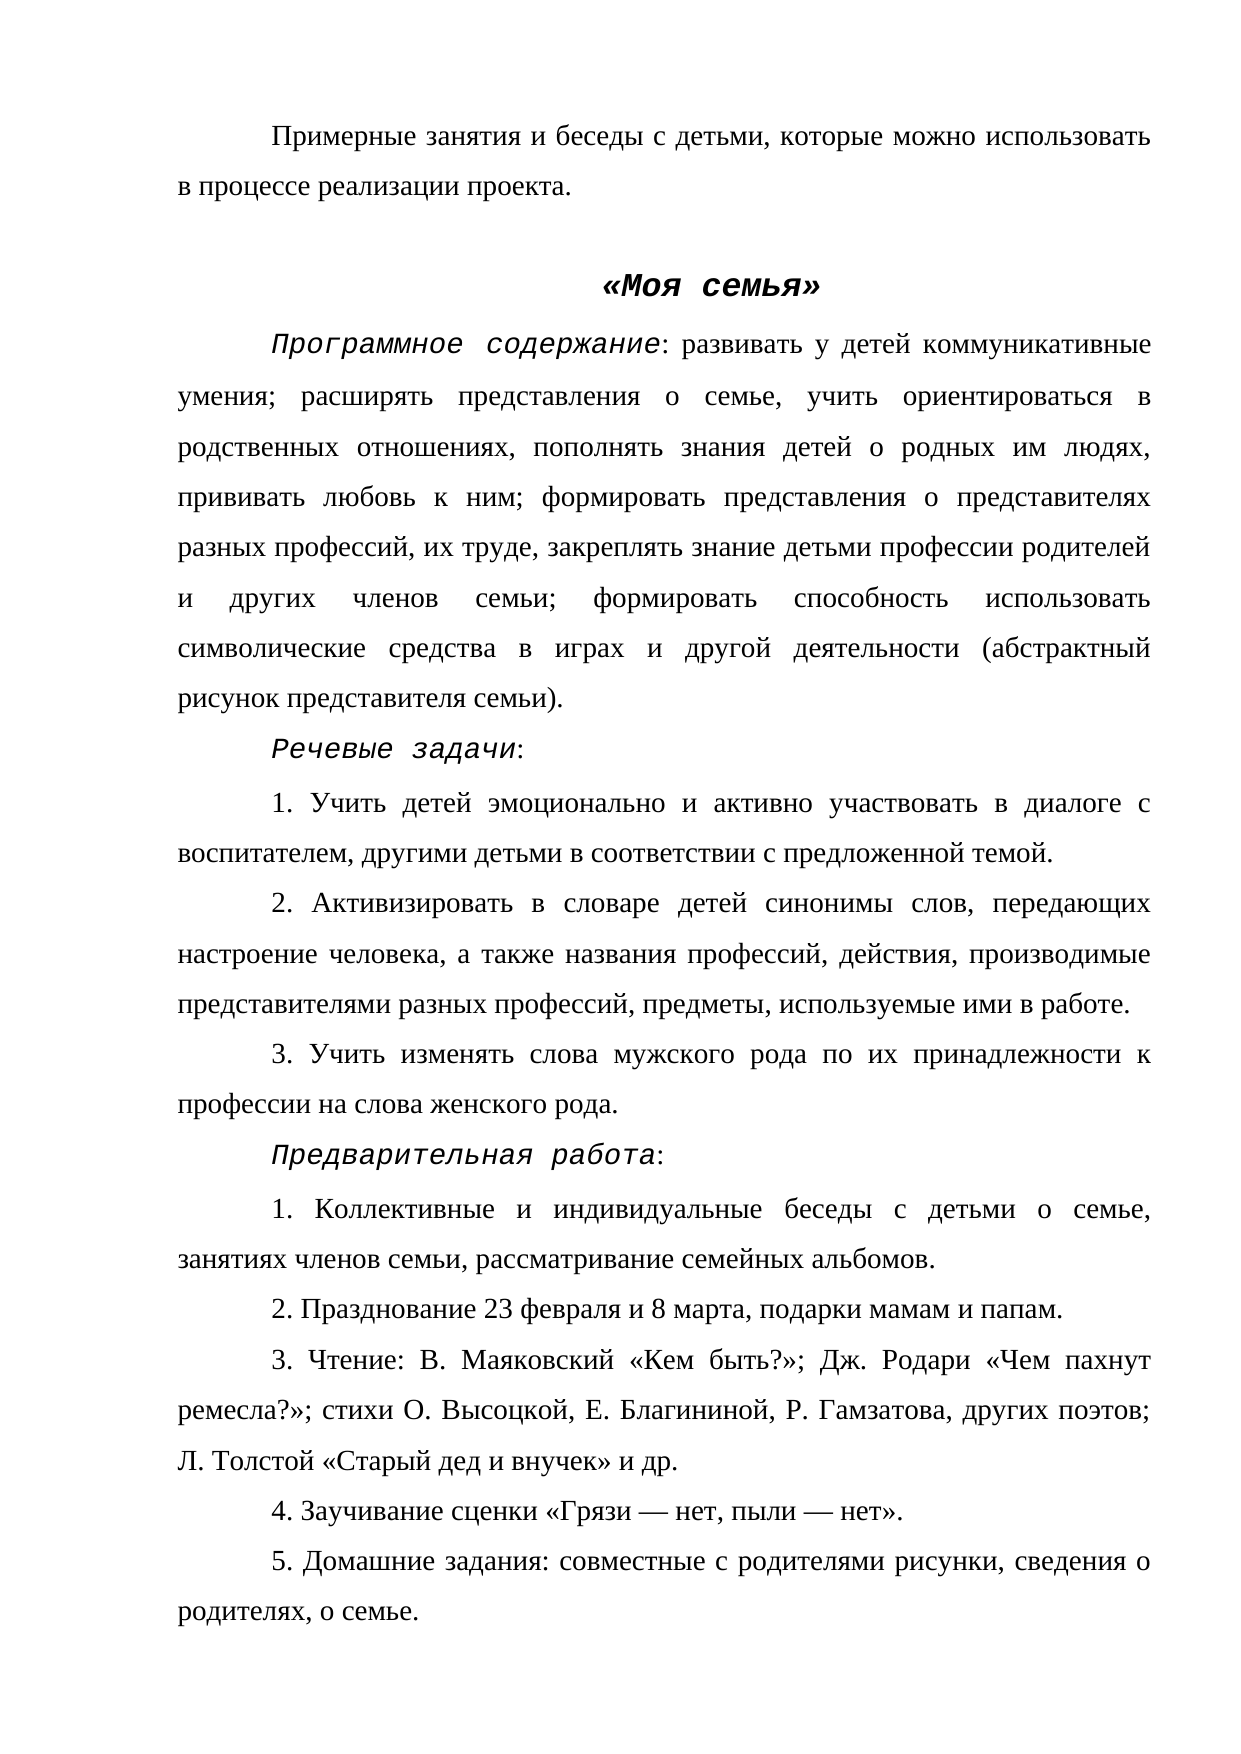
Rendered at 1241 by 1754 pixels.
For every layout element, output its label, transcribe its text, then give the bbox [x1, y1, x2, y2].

text 3. Чтение: В. Маяковский «Кем быть?»; Дж. Родари «Чем пахнут ремесла?»; стихи О. Высоцкой, Е. Благининой, Р. Гамзатова, других поэтов; Л. Толстой «Старый дед и внучек» и др. [177, 1342, 1152, 1476]
text 1. Учить детей эмоционально и активно участвовать в диалоге с воспитателем, другими детьми в соответствии с предложенной темой. [177, 785, 1152, 869]
text Речевые задачи: [177, 731, 1152, 767]
text «Моя семья» [177, 269, 1152, 307]
text Примерные занятия и беседы с детьми, которые можно использовать в процессе реализации проекта. [177, 118, 1152, 202]
text Программное содержание: развивать у детей коммуникативные умения; расширять представления о семье, учить ориентироваться в родственных отношениях, пополнять знания детей о родных им людях, прививать любовь к ним; формировать представления о представителях разных профессий, их труде, закреплять знание детьми профессии родителей и других членов семьи; формировать способность использовать символические средства в играх и другой деятельности (абстрактный рисунок представителя семьи). [177, 326, 1152, 714]
text 3. Учить изменять слова мужского рода по их принадлежности к профессии на слова женского рода. [177, 1036, 1152, 1120]
text 1. Коллективные и индивидуальные беседы с детьми о семье, занятиях членов семьи, рассматривание семейных альбомов. [177, 1191, 1152, 1275]
text 5. Домашние задания: совместные с родителями рисунки, сведения о родителях, о семье. [177, 1543, 1152, 1627]
text Предварительная работа: [177, 1137, 1152, 1173]
text 4. Заучивание сценки «Грязи — нет, пыли — нет». [177, 1493, 1152, 1526]
text 2. Активизировать в словаре детей синонимы слов, передающих настроение человека, а также названия профессий, действия, производимые представителями разных профессий, предметы, используемые ими в работе. [177, 885, 1152, 1019]
text 2. Празднование 23 февраля и 8 марта, подарки мамам и папам. [177, 1292, 1152, 1325]
